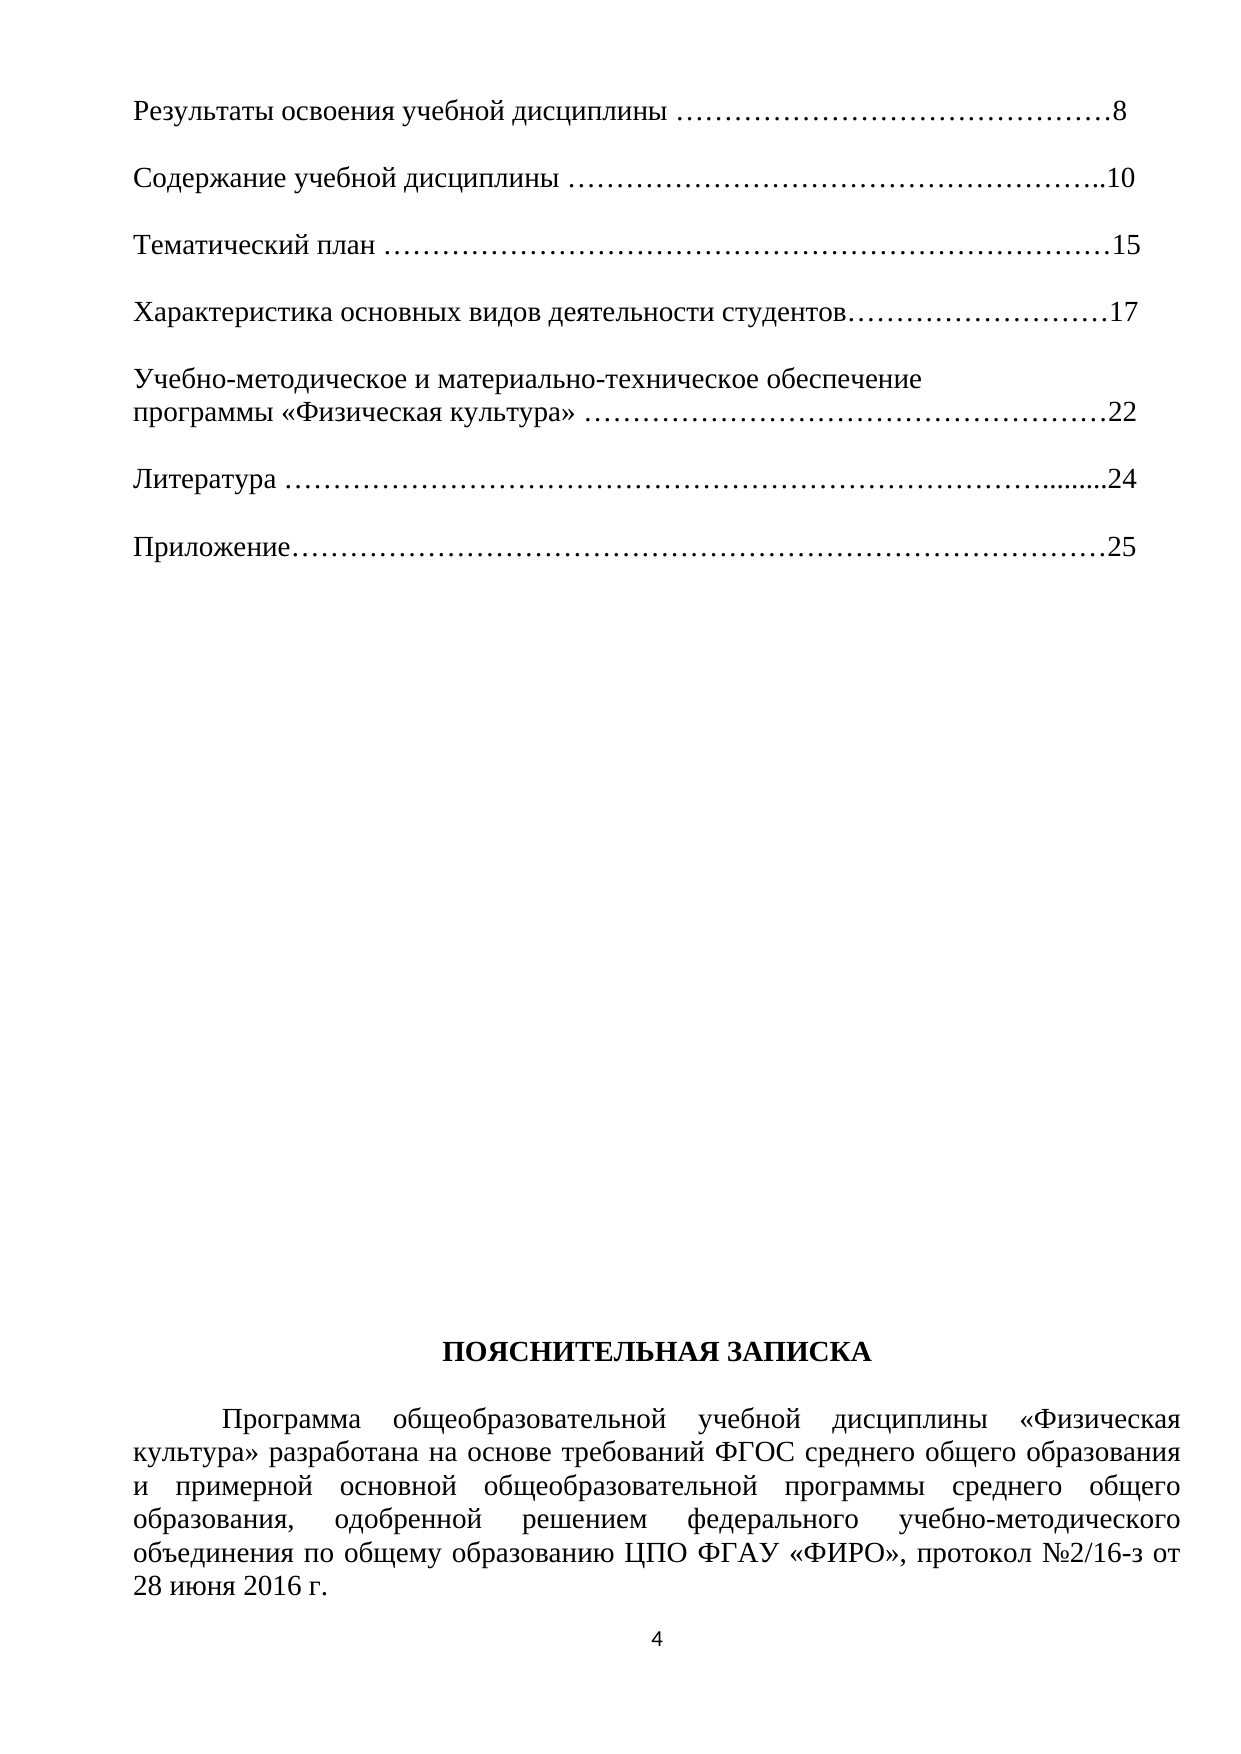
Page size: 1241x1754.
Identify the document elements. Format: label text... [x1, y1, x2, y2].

text программы «Физическая культура» ………………………………………………22 [133, 394, 1181, 428]
text Литература …………………………………………………………………….........24 [133, 462, 1181, 495]
text Характеристика основных видов деятельности студентов………………………17 [133, 294, 1181, 327]
text Тематический план …………………………………………………………………15 [133, 227, 1181, 260]
text Приложение…………………………………………………………………………25 [133, 529, 1181, 562]
text ПОЯСНИТЕЛЬНАЯ ЗАПИСКА [133, 1334, 1181, 1367]
text Результаты освоения учебной дисциплины ………………………………………8 [133, 93, 1181, 126]
text Программа общеобразовательной учебной дисциплины «Физическая культура» разработана на основе требований ФГОС среднего общего образования и примерной основной общеобразовательной программы среднего общего образования, одобренной решением федерального учебно-методического объединения по общему образованию ЦПО ФГАУ «ФИРО», протокол №2/16-з от 28 июня 2016 г. [133, 1401, 1181, 1602]
text Учебно-методическое и материально-техническое обеспечение [133, 361, 1181, 394]
text Содержание учебной дисциплины ………………………………………………..10 [133, 160, 1181, 193]
